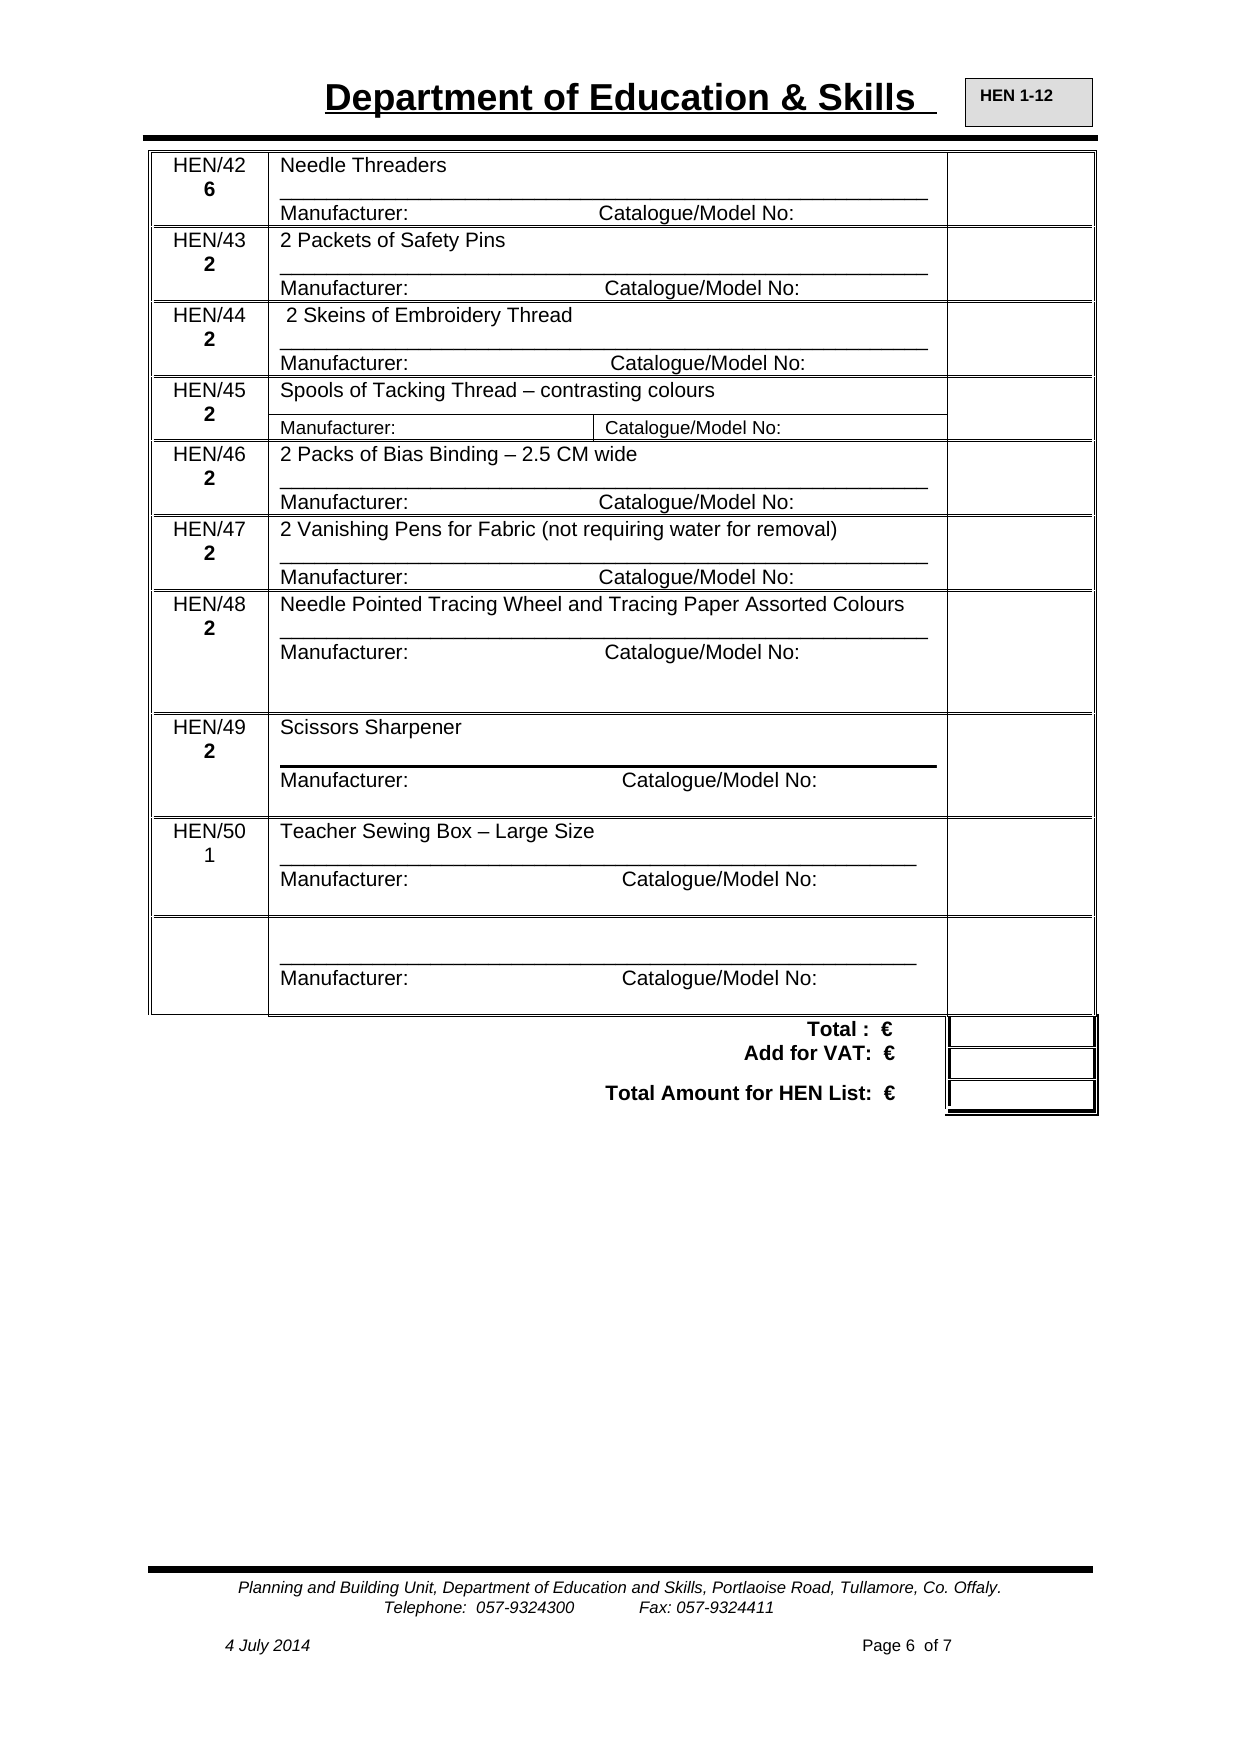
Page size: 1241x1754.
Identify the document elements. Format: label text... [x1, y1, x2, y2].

table_cell HEN/49 2 [152, 712, 268, 816]
table_cell [951, 1017, 1093, 1046]
table_cell HEN/42 6 [152, 153, 268, 225]
table_cell [948, 1081, 1093, 1109]
table_cell [948, 439, 1094, 514]
table_cell HEN/50 1 [152, 816, 268, 915]
table_cell Needle Pointed Tracing Wheel and Tracing Paper Assorted Colours ________________________________________________________ Manufacturer: Catalogue/Model No: [269, 592, 947, 712]
table_cell [948, 915, 1094, 1014]
table_cell HEN/46 2 [152, 439, 268, 514]
table_cell [948, 816, 1094, 915]
table_cell [948, 153, 1094, 225]
table_cell Total Amount for HEN List: € [150, 1078, 945, 1109]
table_cell Teacher Sewing Box – Large Size _______________________________________________________ Manufacturer: Catalogue/Model No: [269, 819, 947, 915]
table_cell Needle Threaders ________________________________________________________ Manufacturer: Catalogue/Model No: [269, 153, 947, 225]
table_cell 2 Skeins of Embroidery Thread ________________________________________________________ Manufacturer: Catalogue/Model No: [269, 303, 947, 375]
table_cell [948, 375, 1096, 439]
table_cell HEN/48 2 [152, 589, 268, 712]
table_cell [951, 1049, 1093, 1077]
table_cell _______________________________________________________ Manufacturer: Catalogue/Model No: [269, 918, 947, 1014]
table_cell [948, 712, 1094, 816]
table_cell Catalogue/Model No: [594, 415, 947, 439]
table_cell Spools of Tacking Thread – contrasting colours [269, 378, 947, 414]
table_cell 2 Vanishing Pens for Fabric (not requiring water for removal) ________________________________________________________ Manufacturer: Catalogue/Model No: [269, 517, 947, 589]
table_cell HEN/45 2 [150, 375, 268, 439]
table_cell [948, 300, 1096, 375]
table_cell HEN/43 2 [150, 225, 268, 300]
table_cell 2 Packs of Bias Binding – 2.5 CM wide ________________________________________________________ Manufacturer: Catalogue/Model No: [269, 442, 947, 514]
table_cell [948, 589, 1094, 712]
table_cell [152, 915, 268, 1014]
table_cell HEN/47 2 [152, 514, 268, 589]
table_cell Manufacturer: [269, 415, 593, 439]
table_cell HEN/44 2 [150, 300, 268, 375]
table_cell [948, 225, 1096, 300]
table_cell Total : € Add for VAT: € [150, 1014, 945, 1077]
table_cell Scissors Sharpener Manufacturer: Catalogue/Model No: [269, 715, 947, 816]
table_cell [948, 514, 1094, 589]
table_cell 2 Packets of Safety Pins ________________________________________________________ Manufacturer: Catalogue/Model No: [269, 228, 947, 300]
